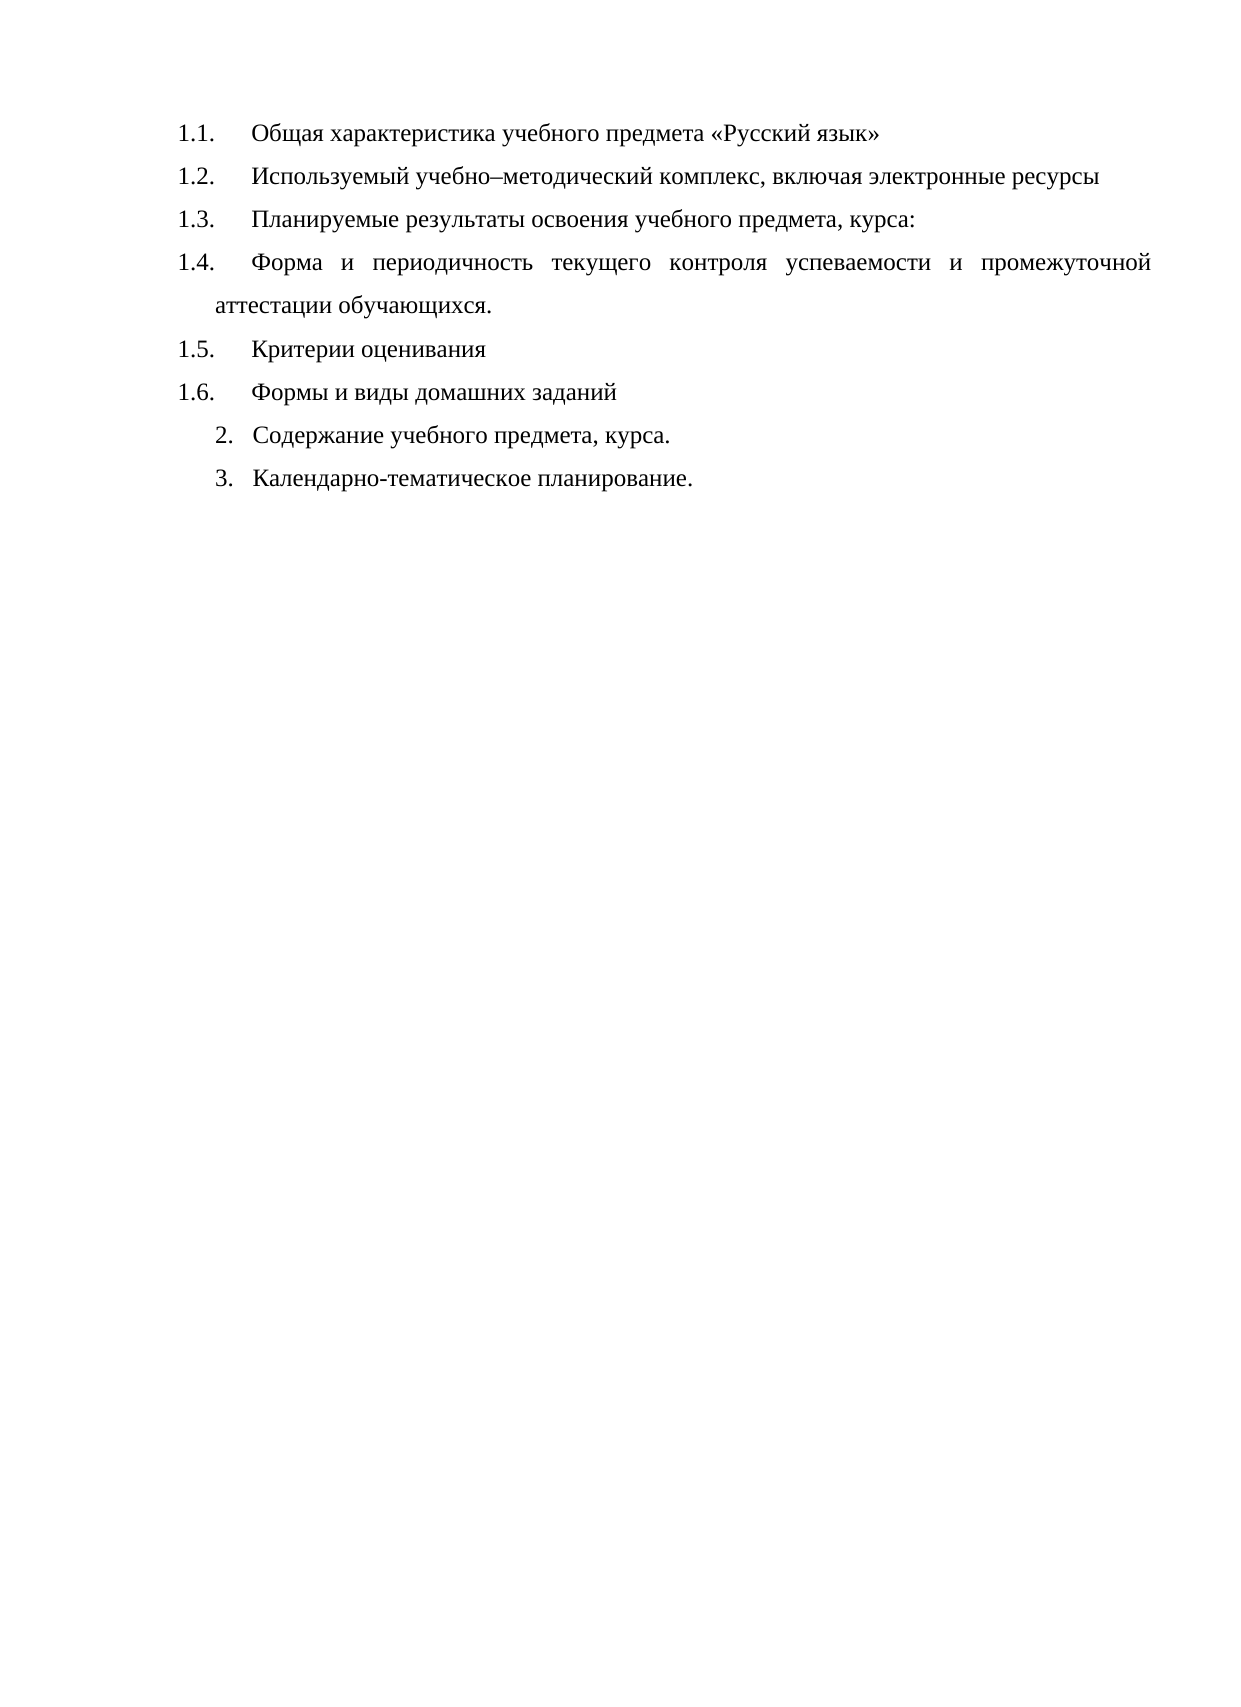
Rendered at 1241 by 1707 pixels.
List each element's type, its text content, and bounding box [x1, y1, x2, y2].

list Форма и периодичность текущего контроля успеваемости и промежуточной аттестации обучающихся. [177, 247, 1152, 319]
list Общая характеристика учебного предмета «Русский язык» [177, 118, 1152, 147]
list Календарно-тематическое планирование. [215, 463, 1152, 492]
list Содержание учебного предмета, курса. [215, 420, 1152, 449]
list Планируемые результаты освоения учебного предмета, курса: [177, 204, 1152, 233]
list Используемый учебно–методический комплекс, включая электронные ресурсы [177, 161, 1152, 190]
list Критерии оценивания [177, 334, 1152, 362]
list Формы и виды домашних заданий [177, 377, 1152, 406]
